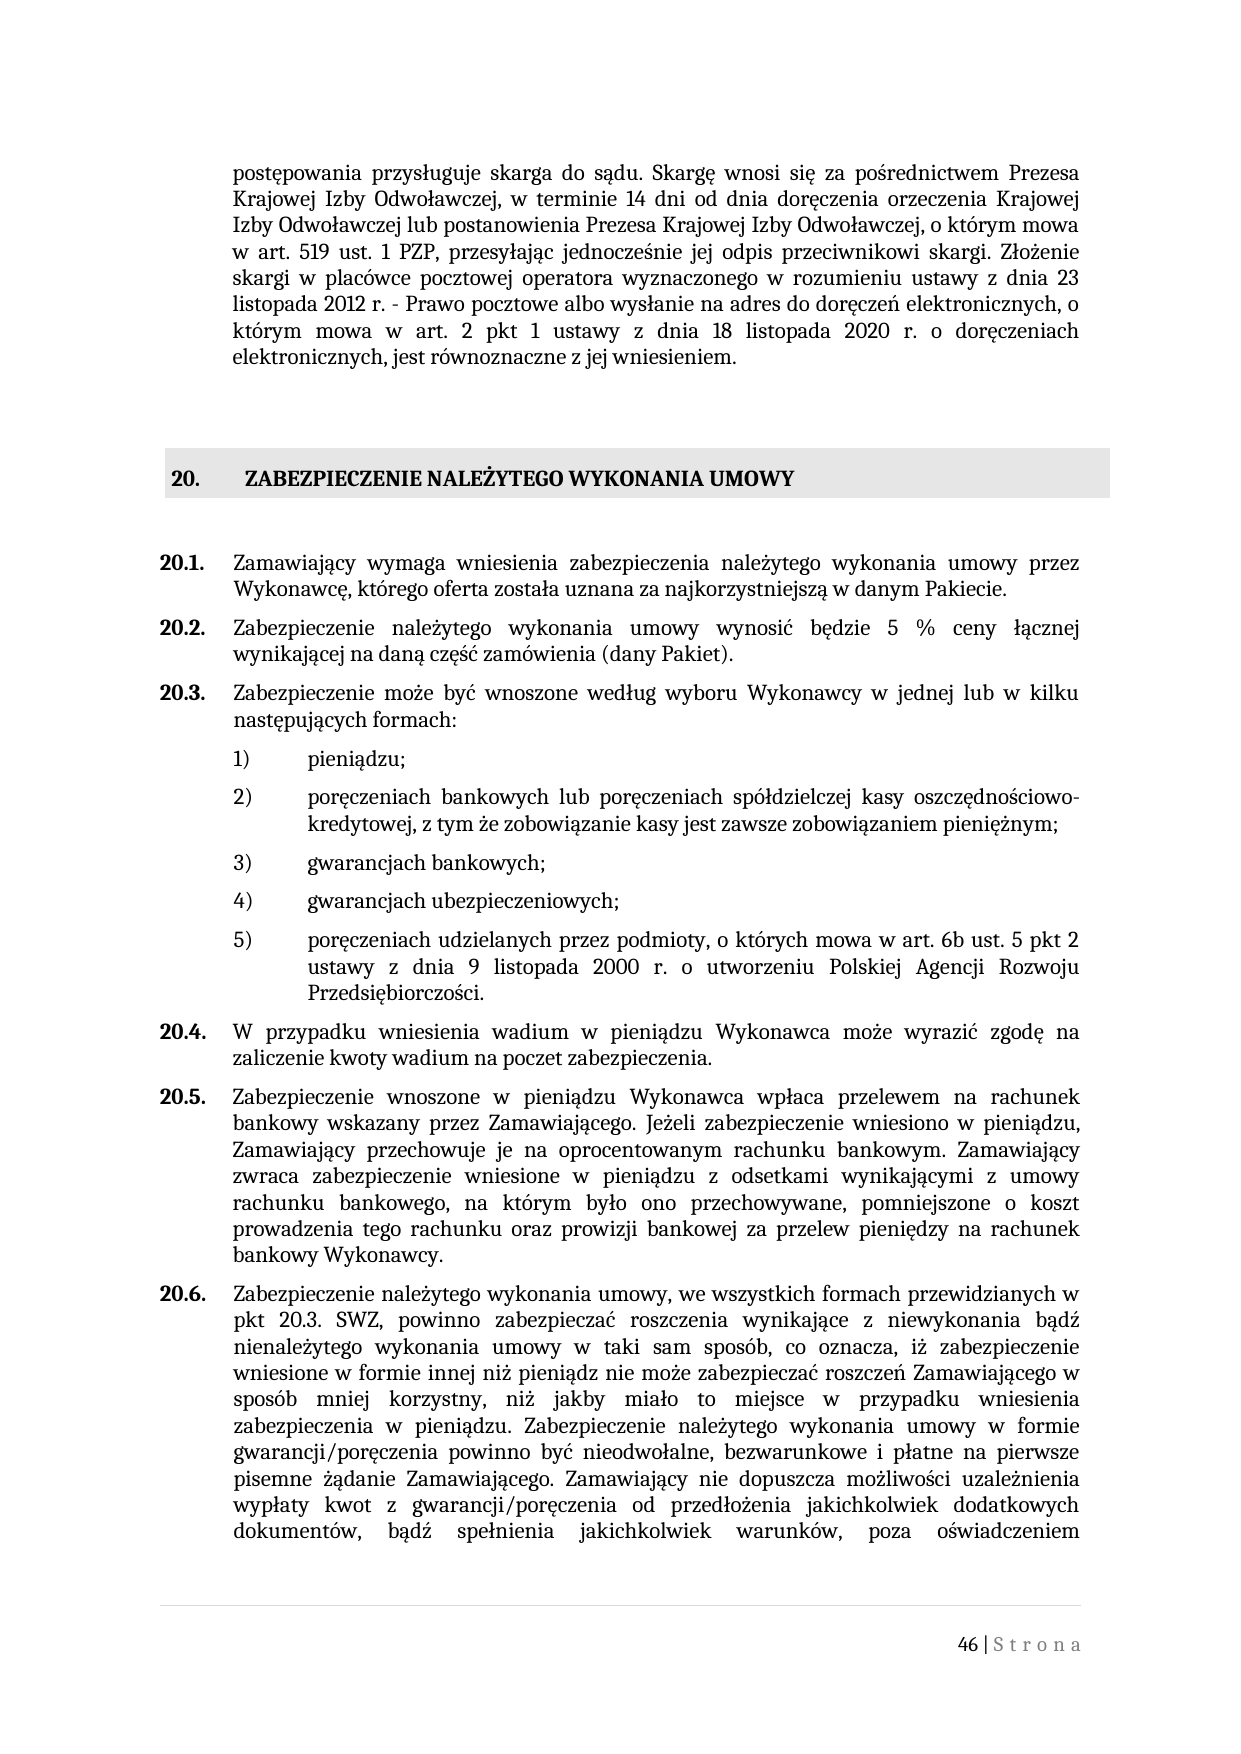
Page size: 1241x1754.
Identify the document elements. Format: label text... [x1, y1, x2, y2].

table_header 20. ZABEZPIECZENIE NALEŻYTEGO WYKONANIA UMOWY [165, 448, 1110, 498]
text 20.5. Zabezpieczenie wnoszone w pieniądzu Wykonawca wpłaca przelewem na rachunek bankowy wskazany przez Zamawiającego. Jeżeli zabezpieczenie wniesiono w pieniądzu, Zamawiający przechowuje je na oprocentowanym rachunku bankowym. Zamawiający zwraca zabezpieczenie wniesione w pieniądzu z odsetkami wynikającymi z umowy rachunku bankowego, na którym było ono przechowywane, pomniejszone o koszt prowadzenia tego rachunku oraz prowizji bankowej za przelew pieniędzy na rachunek bankowy Wykonawcy. [159, 1084, 1081, 1268]
text 20.4. W przypadku wniesienia wadium w pieniądzu Wykonawca może wyrazić zgodę na zaliczenie kwoty wadium na poczet zabezpieczenia. [159, 1019, 1081, 1071]
text 1) pieniądzu; [233, 745, 1081, 772]
text 20.2. Zabezpieczenie należytego wykonania umowy wynosić będzie 5 % ceny łącznej wynikającej na daną część zamówienia (dany Pakiet). [159, 615, 1081, 668]
text 2) poręczeniach bankowych lub poręczeniach spółdzielczej kasy oszczędnościowo-kredytowej, z tym że zobowiązanie kasy jest zawsze zobowiązaniem pieniężnym; [233, 784, 1081, 837]
text 4) gwarancjach ubezpieczeniowych; [233, 888, 1081, 914]
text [159, 159, 1081, 370]
text 3) gwarancjach bankowych; [233, 849, 1081, 876]
text 20.1. Zamawiający wymaga wniesienia zabezpieczenia należytego wykonania umowy przez Wykonawcę, którego oferta została uznana za najkorzystniejszą w danym Pakiecie. [159, 550, 1081, 602]
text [159, 1281, 1081, 1544]
text 20.3. Zabezpieczenie może być wnoszone według wyboru Wykonawcy w jednej lub w kilku następujących formach: [159, 680, 1081, 733]
text 5) poręczeniach udzielanych przez podmioty, o których mowa w art. 6b ust. 5 pkt 2 ustawy z dnia 9 listopada 2000 r. o utworzeniu Polskiej Agencji Rozwoju Przedsiębiorczości. [233, 927, 1081, 1006]
